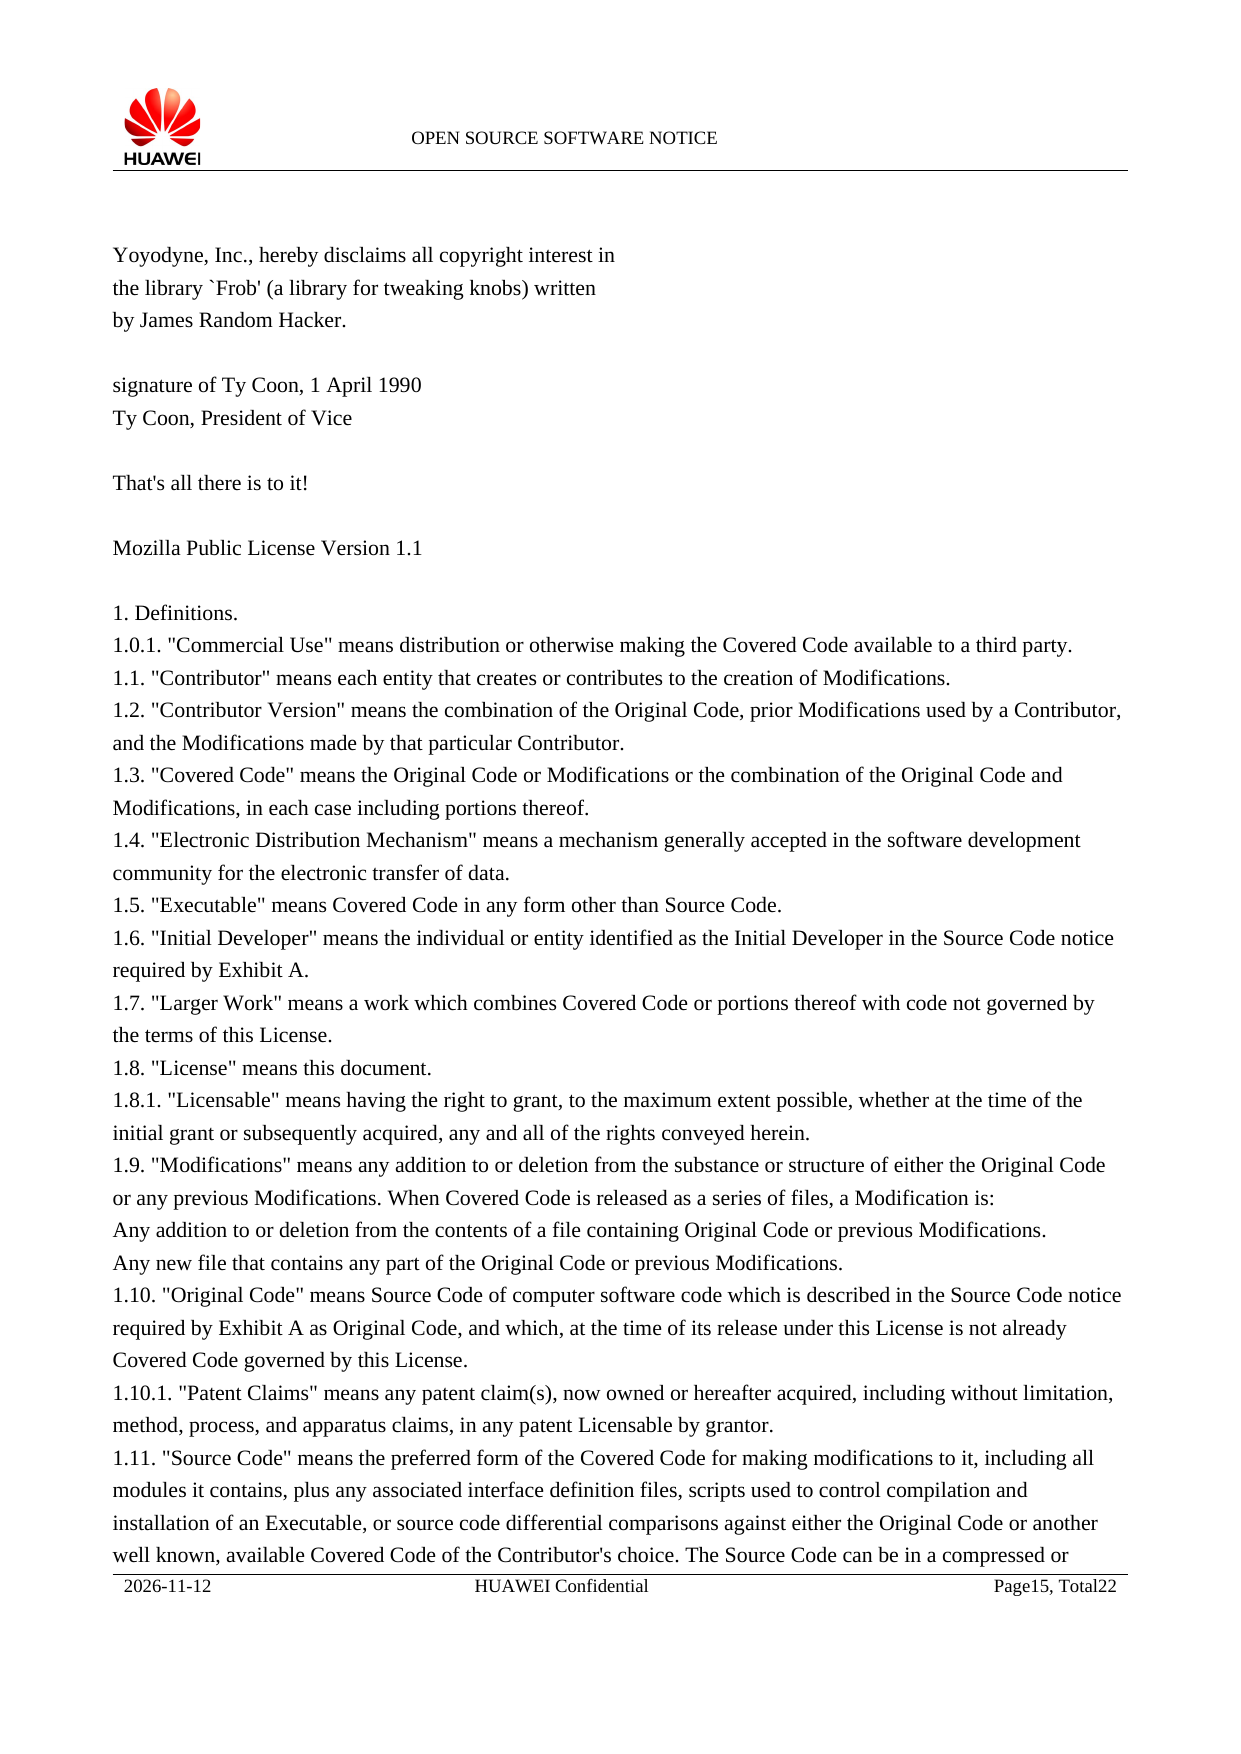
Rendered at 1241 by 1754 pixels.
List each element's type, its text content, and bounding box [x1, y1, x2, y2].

picture [124, 88, 201, 165]
